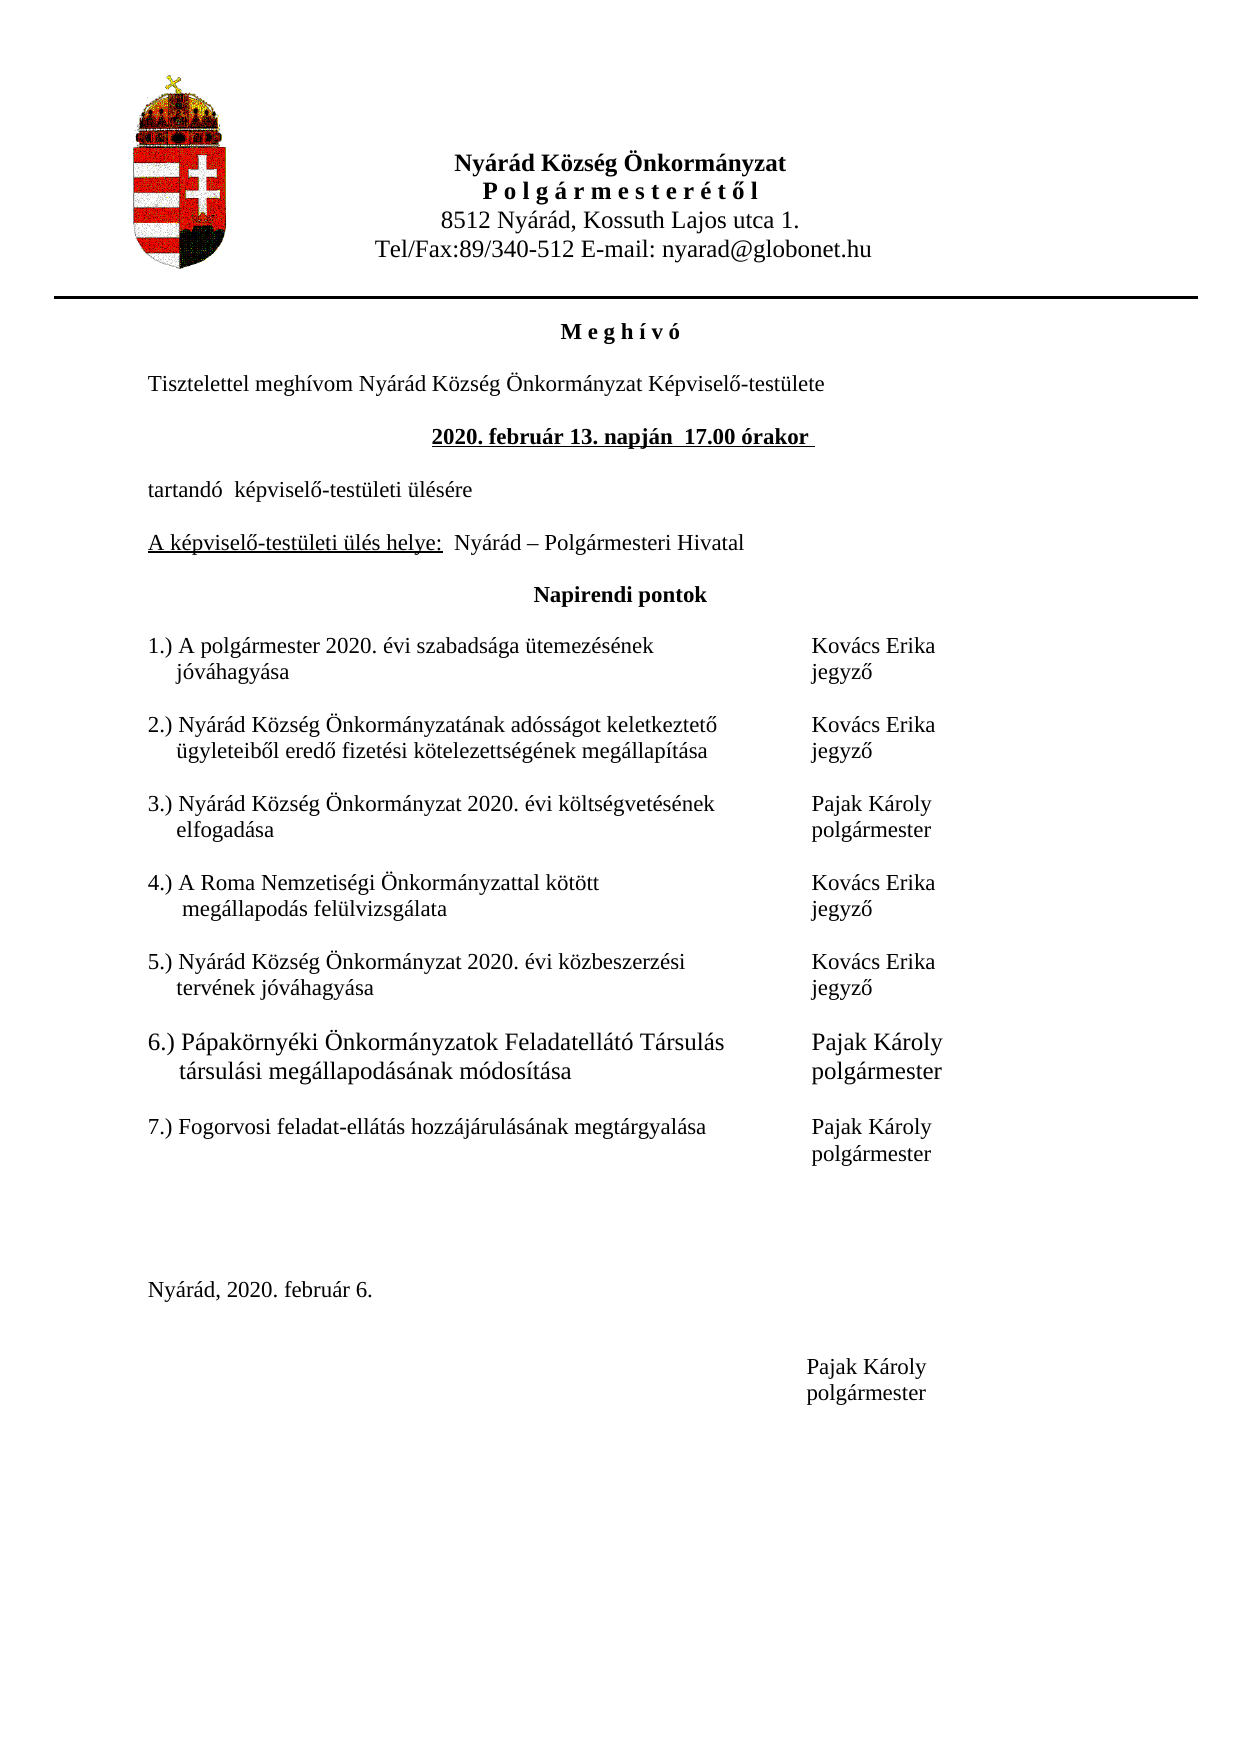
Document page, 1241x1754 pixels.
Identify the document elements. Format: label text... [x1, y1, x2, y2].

text megállapodás felülvizsgálata jegyző [148, 895, 1093, 922]
text 5.) Nyárád Község Önkormányzat 2020. évi közbeszerzési Kovács Erika [148, 948, 1093, 974]
text jóváhagyása jegyző [148, 658, 1093, 684]
text tervének jóváhagyása jegyző [148, 974, 1093, 1001]
text 1.) A polgármester 2020. évi szabadsága ütemezésének Kovács Erika [148, 632, 1093, 658]
text M e g h í v ó [148, 318, 1093, 344]
text Nyárád Község Önkormányzat [148, 148, 1093, 176]
text 8512 Nyárád, Kossuth Lajos utca 1. [148, 205, 1093, 234]
text A képviselő-testületi ülés helye: Nyárád – Polgármesteri Hivatal [148, 528, 1093, 555]
text elfogadása polgármester [148, 816, 1093, 842]
text 6.) Pápakörnyéki Önkormányzatok Feladatellátó Társulás Pajak Károly [148, 1027, 1093, 1056]
text 2.) Nyárád Község Önkormányzatának adósságot keletkeztető Kovács Erika [148, 711, 1093, 737]
text 4.) A Roma Nemzetiségi Önkormányzattal kötött Kovács Erika [148, 869, 1093, 895]
text 7.) Fogorvosi feladat-ellátás hozzájárulásának megtárgyalása Pajak Károly [148, 1113, 1093, 1139]
text 2020. február 13. napján 17.00 órakor [148, 423, 1093, 449]
text Napirendi pontok [148, 581, 1093, 608]
text polgármester [148, 1379, 1093, 1406]
text tartandó képviselő-testületi ülésére [148, 476, 1093, 502]
text polgármester [148, 1139, 1093, 1166]
text társulási megállapodásának módosítása polgármester [148, 1056, 1093, 1084]
text P o l g á r m e s t e r é t ő l [148, 176, 1093, 205]
text Tel/Fax:89/340-512 E-mail: nyarad@globonet.hu [148, 234, 1093, 263]
text Tisztelettel meghívom Nyárád Község Önkormányzat Képviselő-testülete [148, 370, 1093, 397]
text ügyleteiből eredő fizetési kötelezettségének megállapítása jegyző [148, 737, 1093, 763]
text Nyárád, 2020. február 6. [148, 1276, 1093, 1302]
picture [128, 72, 229, 271]
text 3.) Nyárád Község Önkormányzat 2020. évi költségvetésének Pajak Károly [148, 790, 1093, 816]
text Pajak Károly [148, 1353, 1093, 1379]
